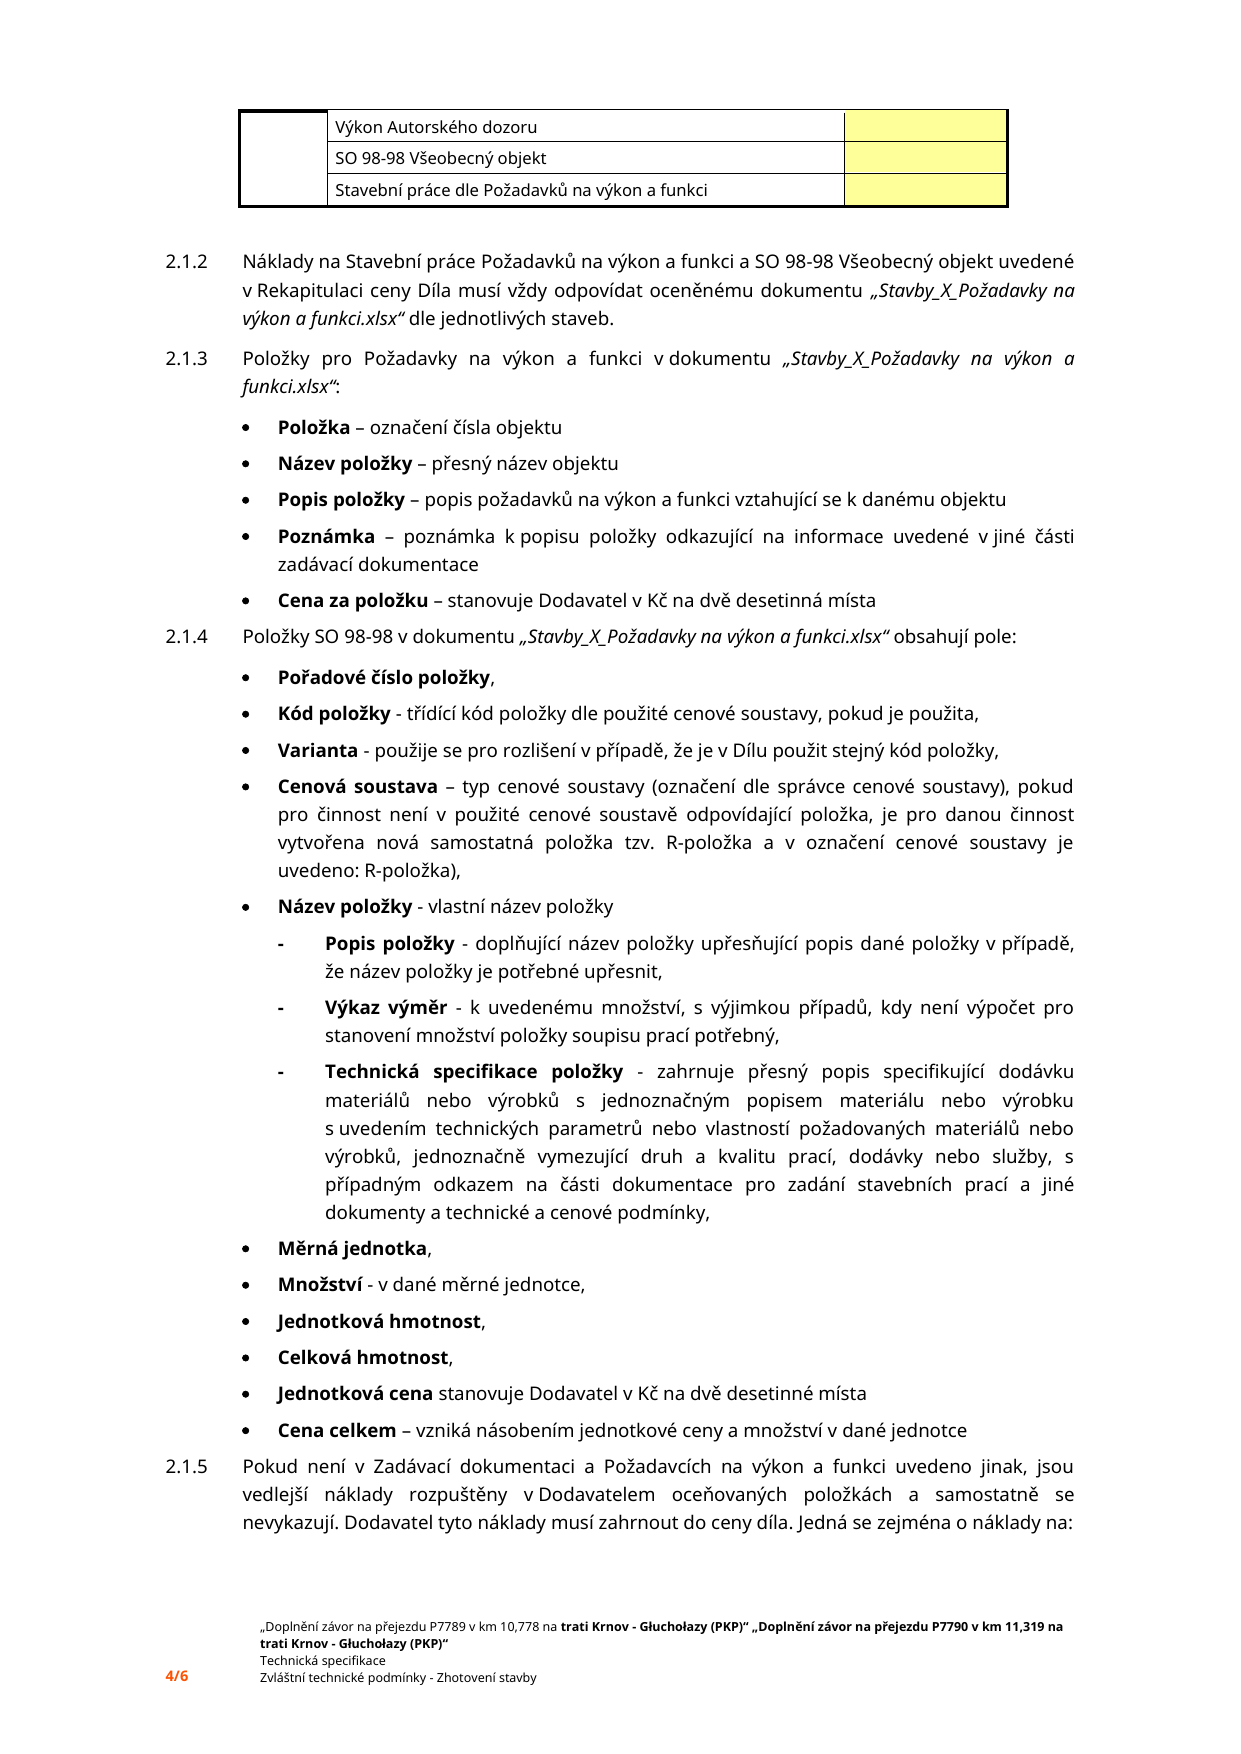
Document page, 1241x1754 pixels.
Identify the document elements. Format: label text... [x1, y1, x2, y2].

text Cena za položku – stanovuje Dodavatel v Kč na dvě desetinná místa [242, 587, 1075, 613]
text Název položky - vlastní název položky [242, 894, 1075, 919]
table_cell [845, 174, 1006, 205]
text Pokud není v Zadávací dokumentaci a Požadavcích na výkon a funkci uvedeno jinak, jsou vedlejší náklady rozpuštěny v Dodavatelem oceňovaných položkách a samostatně se nevykazují. Dodavatel tyto náklady musí zahrnout do ceny díla. Jedná se zejména o náklady na: [165, 1453, 1075, 1535]
text Cenová soustava – typ cenové soustavy (označení dle správce cenové soustavy), pokud pro činnost není v použité cenové soustavě odpovídající položka, je pro danou činnost vytvořena nová samostatná položka tzv. R-položka a v označení cenové soustavy je uvedeno: R-položka), [242, 773, 1075, 883]
table_cell Výkon Autorského dozoru [328, 110, 845, 141]
text Měrná jednotka, [242, 1235, 1075, 1261]
text Poznámka – poznámka k popisu položky odkazující na informace uvedené v jiné části zadávací dokumentace [242, 523, 1075, 577]
text Jednotková cena stanovuje Dodavatel v Kč na dvě desetinné místa [242, 1381, 1075, 1406]
text Množství - v dané měrné jednotce, [242, 1272, 1075, 1297]
text Kód položky - třídící kód položky dle použité cenové soustavy, pokud je použita, [242, 701, 1075, 726]
table_cell Stavební práce dle Požadavků na výkon a funkci [328, 174, 844, 205]
text Náklady na Stavební práce Požadavků na výkon a funkci a SO 98-98 Všeobecný objekt uvedené v Rekapitulaci ceny Díla musí vždy odpovídat oceněnému dokumentu „Stavby_X_Požadavky na výkon a funkci.xlsx“ dle jednotlivých staveb. [165, 249, 1075, 330]
text Položky pro Požadavky na výkon a funkci v dokumentu „Stavby_X_Požadavky na výkon a funkci.xlsx“: [165, 345, 1075, 399]
text Cena celkem – vzniká násobením jednotkové ceny a množství v dané jednotce [242, 1417, 1075, 1443]
text Výkaz výměr - k uvedenému množství, s výjimkou případů, kdy není výpočet pro stanovení množství položky soupisu prací potřebný, [278, 994, 1075, 1048]
table_cell SO 98-98 Všeobecný objekt [328, 142, 844, 172]
text Technická specifikace položky - zahrnuje přesný popis specifikující dodávku materiálů nebo výrobků s jednoznačným popisem materiálu nebo výrobku s uvedením technických parametrů nebo vlastností požadovaných materiálů nebo výrobků, jednoznačně vymezující druh a kvalitu prací, dodávky nebo služby, s případným odkazem na části dokumentace pro zadání stavebních prací a jiné dokumenty a technické a cenové podmínky, [278, 1059, 1075, 1224]
text Jednotková hmotnost, [242, 1308, 1075, 1333]
text Pořadové číslo položky, [242, 664, 1075, 690]
text Popis položky – popis požadavků na výkon a funkci vztahující se k danému objektu [242, 487, 1075, 512]
table_cell [845, 110, 1006, 141]
table_cell [845, 142, 1006, 172]
text Popis položky - doplňující název položky upřesňující popis dané položky v případě, že název položky je potřebné upřesnit, [278, 930, 1075, 984]
text Celková hmotnost, [242, 1344, 1075, 1370]
text Varianta - použije se pro rozlišení v případě, že je v Dílu použit stejný kód položky, [242, 737, 1075, 762]
text Položka – označení čísla objektu [242, 414, 1075, 439]
text Položky SO 98-98 v dokumentu „Stavby_X_Požadavky na výkon a funkci.xlsx“ obsahují pole: [165, 624, 1075, 649]
text Název položky – přesný název objektu [242, 450, 1075, 476]
